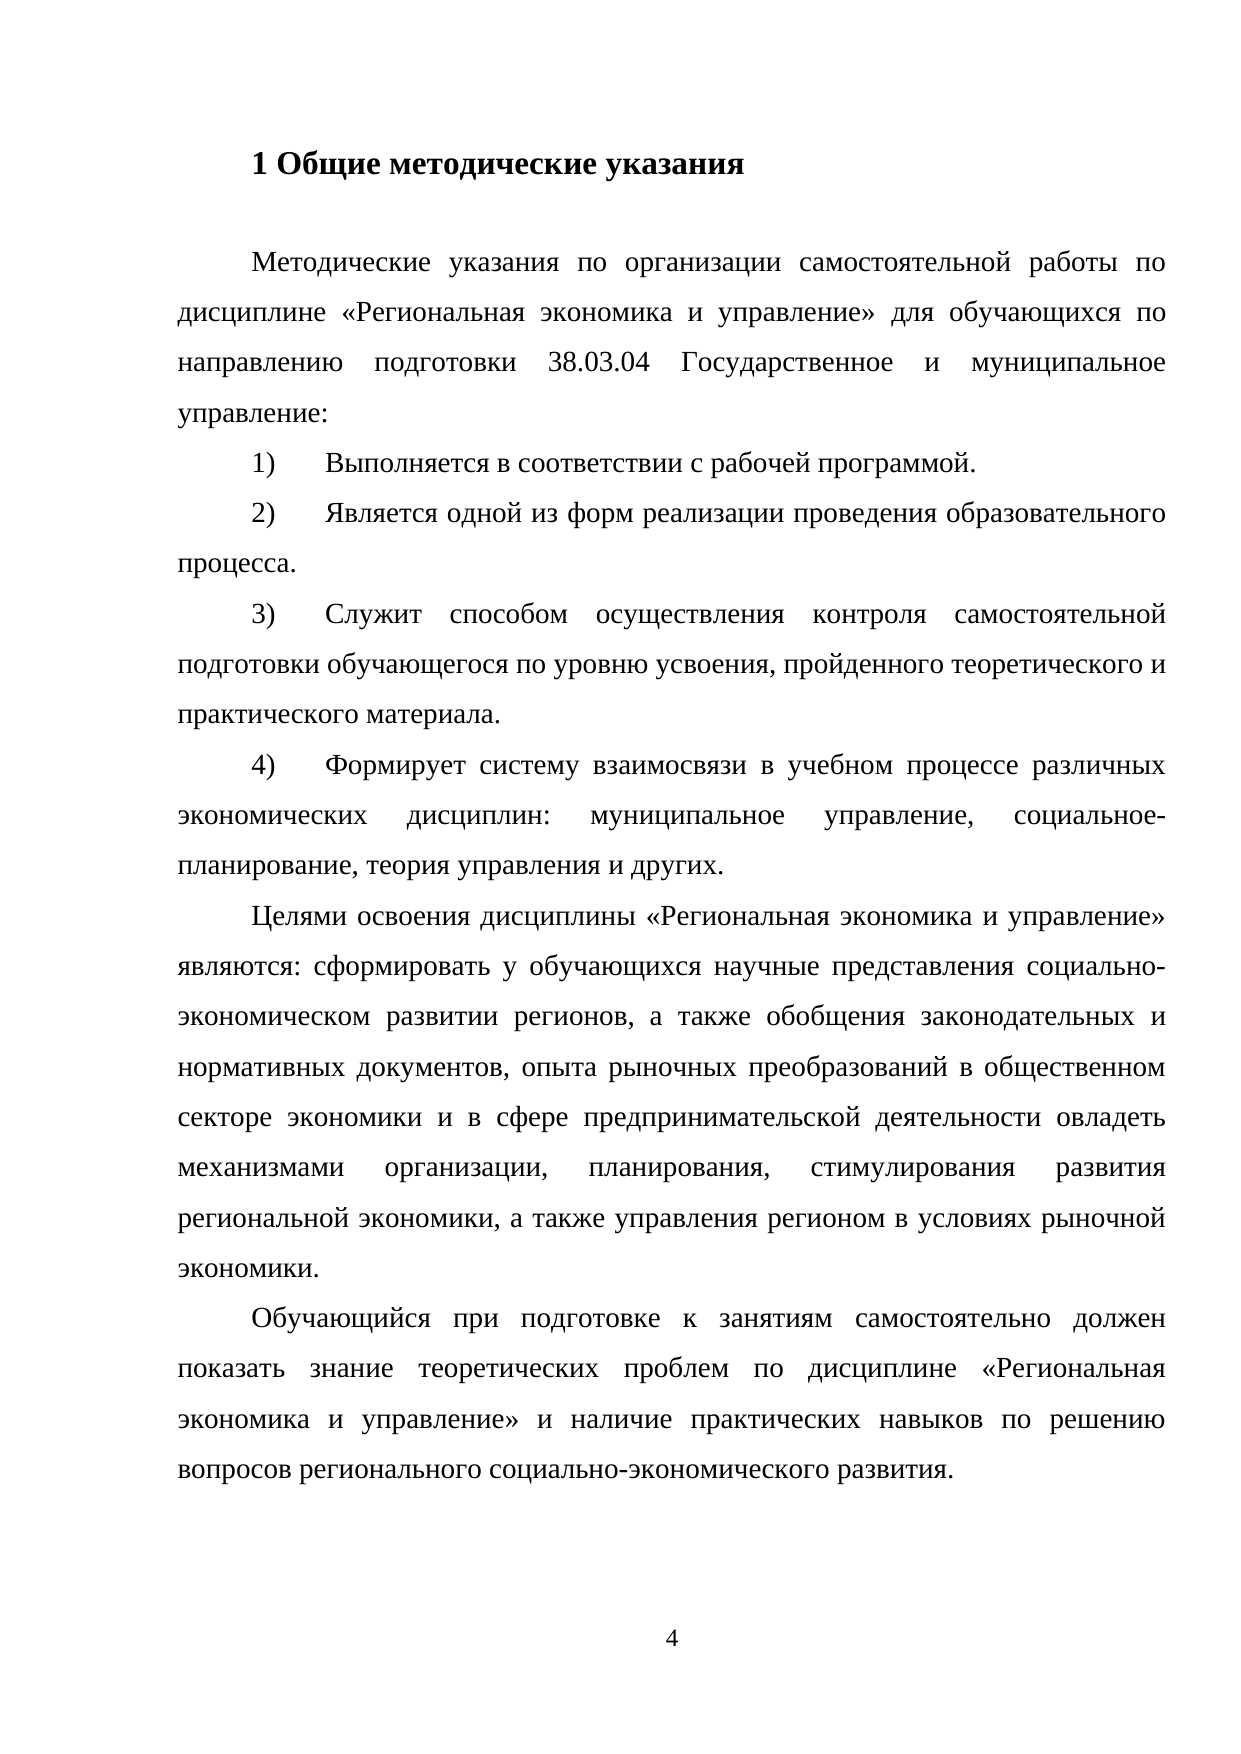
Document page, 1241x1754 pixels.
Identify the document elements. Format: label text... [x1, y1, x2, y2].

list Служит способом осуществления контроля самостоятельной подготовки обучающегося по уровню усвоения, пройденного теоретического и практического материала. [177, 596, 1167, 730]
list Является одной из форм реализации проведения образовательного процесса. [177, 495, 1167, 579]
list Формирует систему взаимосвязи в учебном процессе различных экономических дисциплин: муниципальное управление, социальное-планирование, теория управления и других. [177, 747, 1167, 881]
list Выполняется в соответствии с рабочей программой. [177, 445, 1167, 478]
subtitle 1 Общие методические указания [177, 143, 1167, 181]
text Методические указания по организации самостоятельной работы по дисциплине «Региональная экономика и управление» для обучающихся по направлению подготовки 38.03.04 Государственное и муниципальное управление: [177, 244, 1167, 428]
text Целями освоения дисциплины «Региональная экономика и управление» являются: сформировать у обучающихся научные представления социально-экономическом развитии регионов, а также обобщения законодательных и нормативных документов, опыта рыночных преобразований в общественном секторе экономики и в сфере предпринимательской деятельности овладеть механизмами организации, планирования, стимулирования развития региональной экономики, а также управления регионом в условиях рыночной экономики. [177, 898, 1167, 1283]
text Обучающийся при подготовке к занятиям самостоятельно должен показать знание теоретических проблем по дисциплине «Региональная экономика и управление» и наличие практических навыков по решению вопросов регионального социально-экономического развития. [177, 1300, 1167, 1485]
